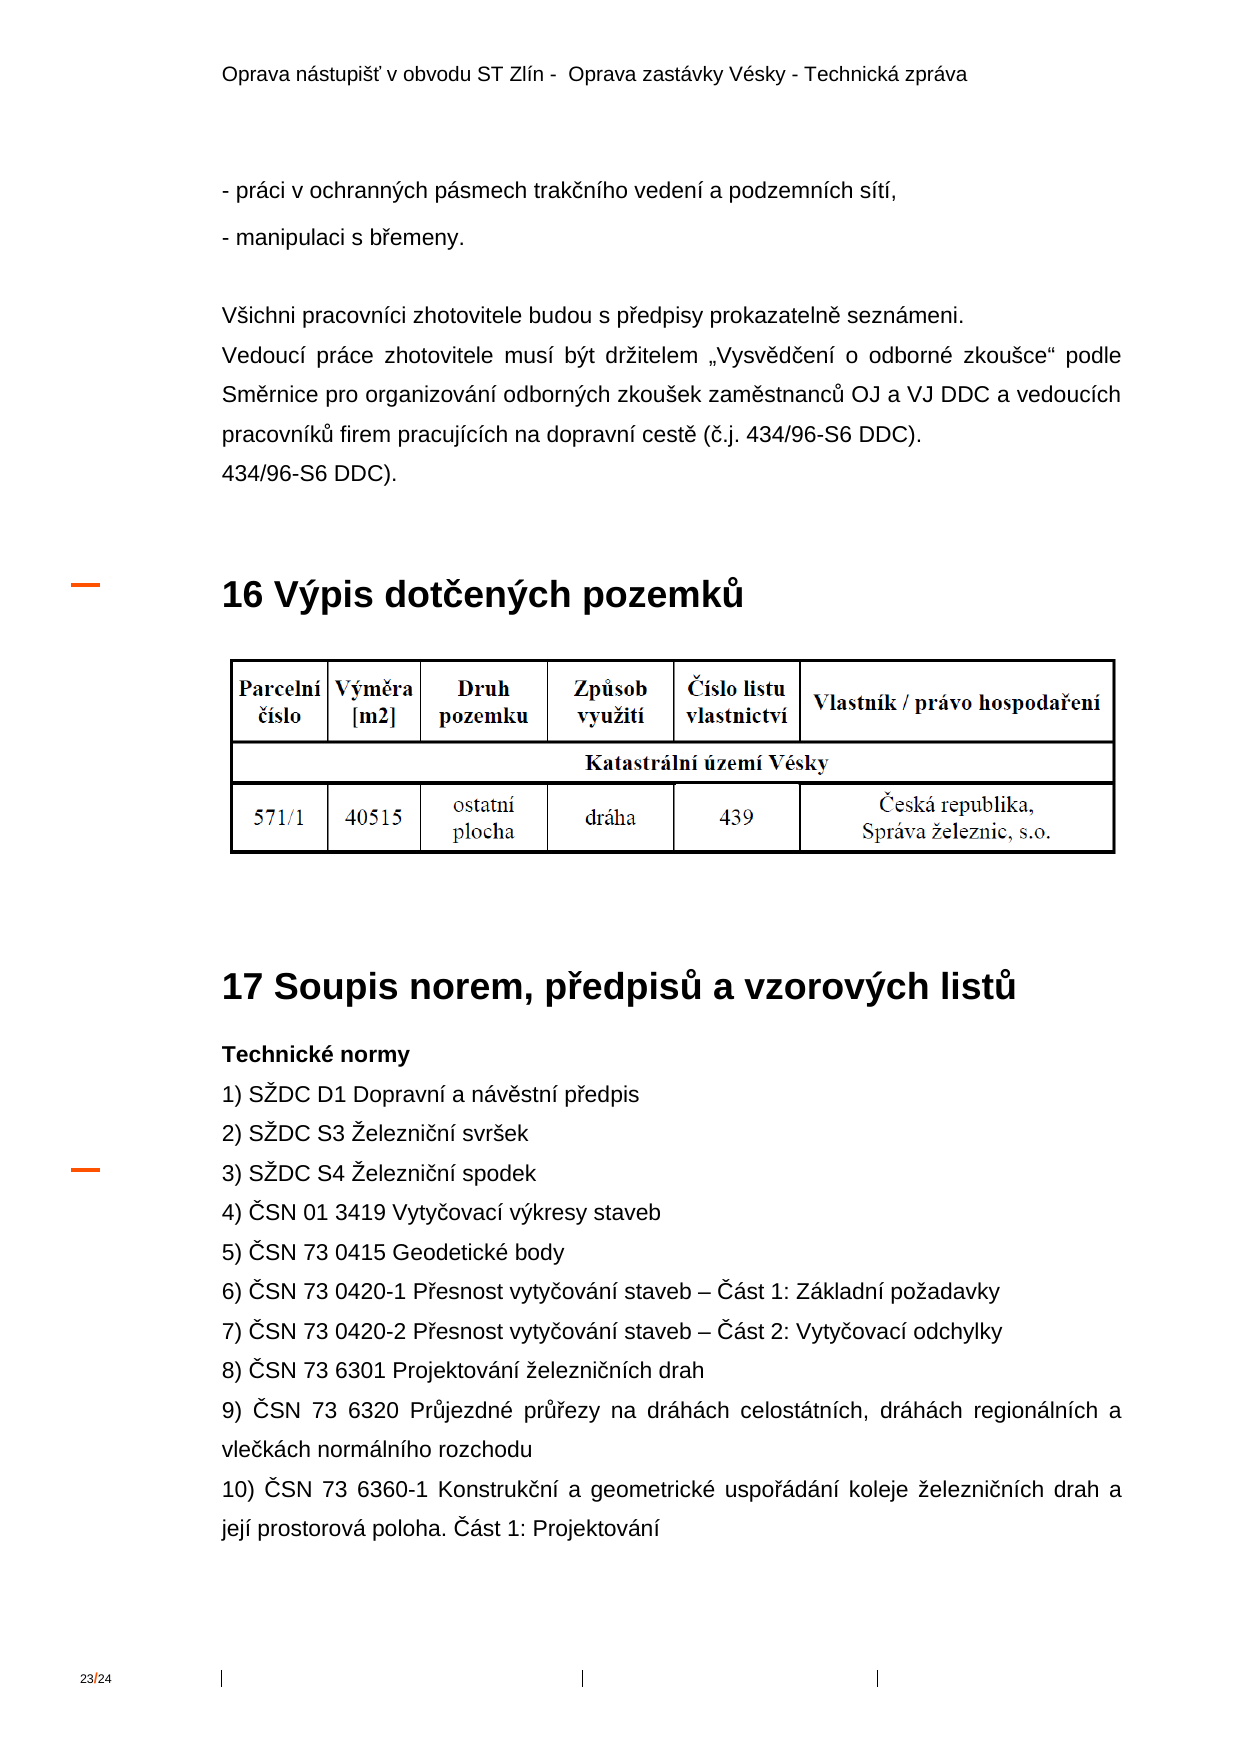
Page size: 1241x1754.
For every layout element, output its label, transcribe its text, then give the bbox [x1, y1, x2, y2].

text Všichni pracovníci zhotovitele budou s předpisy prokazatelně seznámeni. [222, 302, 1122, 329]
picture [221, 648, 1122, 862]
text 5) ČSN 73 0415 Geodetické body [222, 1239, 1122, 1265]
text 9) ČSN 73 6320 Průjezdné průřezy na dráhách celostátních, dráhách regionálních a vlečkách normálního rozchodu [222, 1397, 1122, 1462]
text Vedoucí práce zhotovitele musí být držitelem „Vysvědčení o odborné zkoušce“ podle Směrnice pro organizování odborných zkoušek zaměstnanců OJ a VJ DDC a vedoucích pracovníků firem pracujících na dopravní cestě (č.j. 434/96-S6 DDC). [222, 342, 1122, 447]
text 434/96-S6 DDC). [222, 460, 1122, 487]
text - práci v ochranných pásmech trakčního vedení a podzemních sítí, [222, 177, 1122, 204]
text 16 Výpis dotčených pozemků [222, 572, 1122, 615]
text 17 Soupis norem, předpisů a vzorových listů [222, 964, 1122, 1007]
text 8) ČSN 73 6301 Projektování železničních drah [222, 1357, 1122, 1383]
text 1) SŽDC D1 Dopravní a návěstní předpis [222, 1081, 1122, 1107]
text Technické normy [222, 1041, 1122, 1068]
text 3) SŽDC S4 Železniční spodek [222, 1160, 1122, 1186]
text 10) ČSN 73 6360-1 Konstrukční a geometrické uspořádání koleje železničních drah a její prostorová poloha. Část 1: Projektování [222, 1476, 1122, 1541]
text - manipulaci s břemeny. [222, 223, 1122, 250]
text 7) ČSN 73 0420-2 Přesnost vytyčování staveb – Část 2: Vytyčovací odchylky [222, 1318, 1122, 1344]
text 4) ČSN 01 3419 Vytyčovací výkresy staveb [222, 1199, 1122, 1226]
text 6) ČSN 73 0420-1 Přesnost vytyčování staveb – Část 1: Základní požadavky [222, 1278, 1122, 1304]
text 2) SŽDC S3 Železniční svršek [222, 1120, 1122, 1147]
